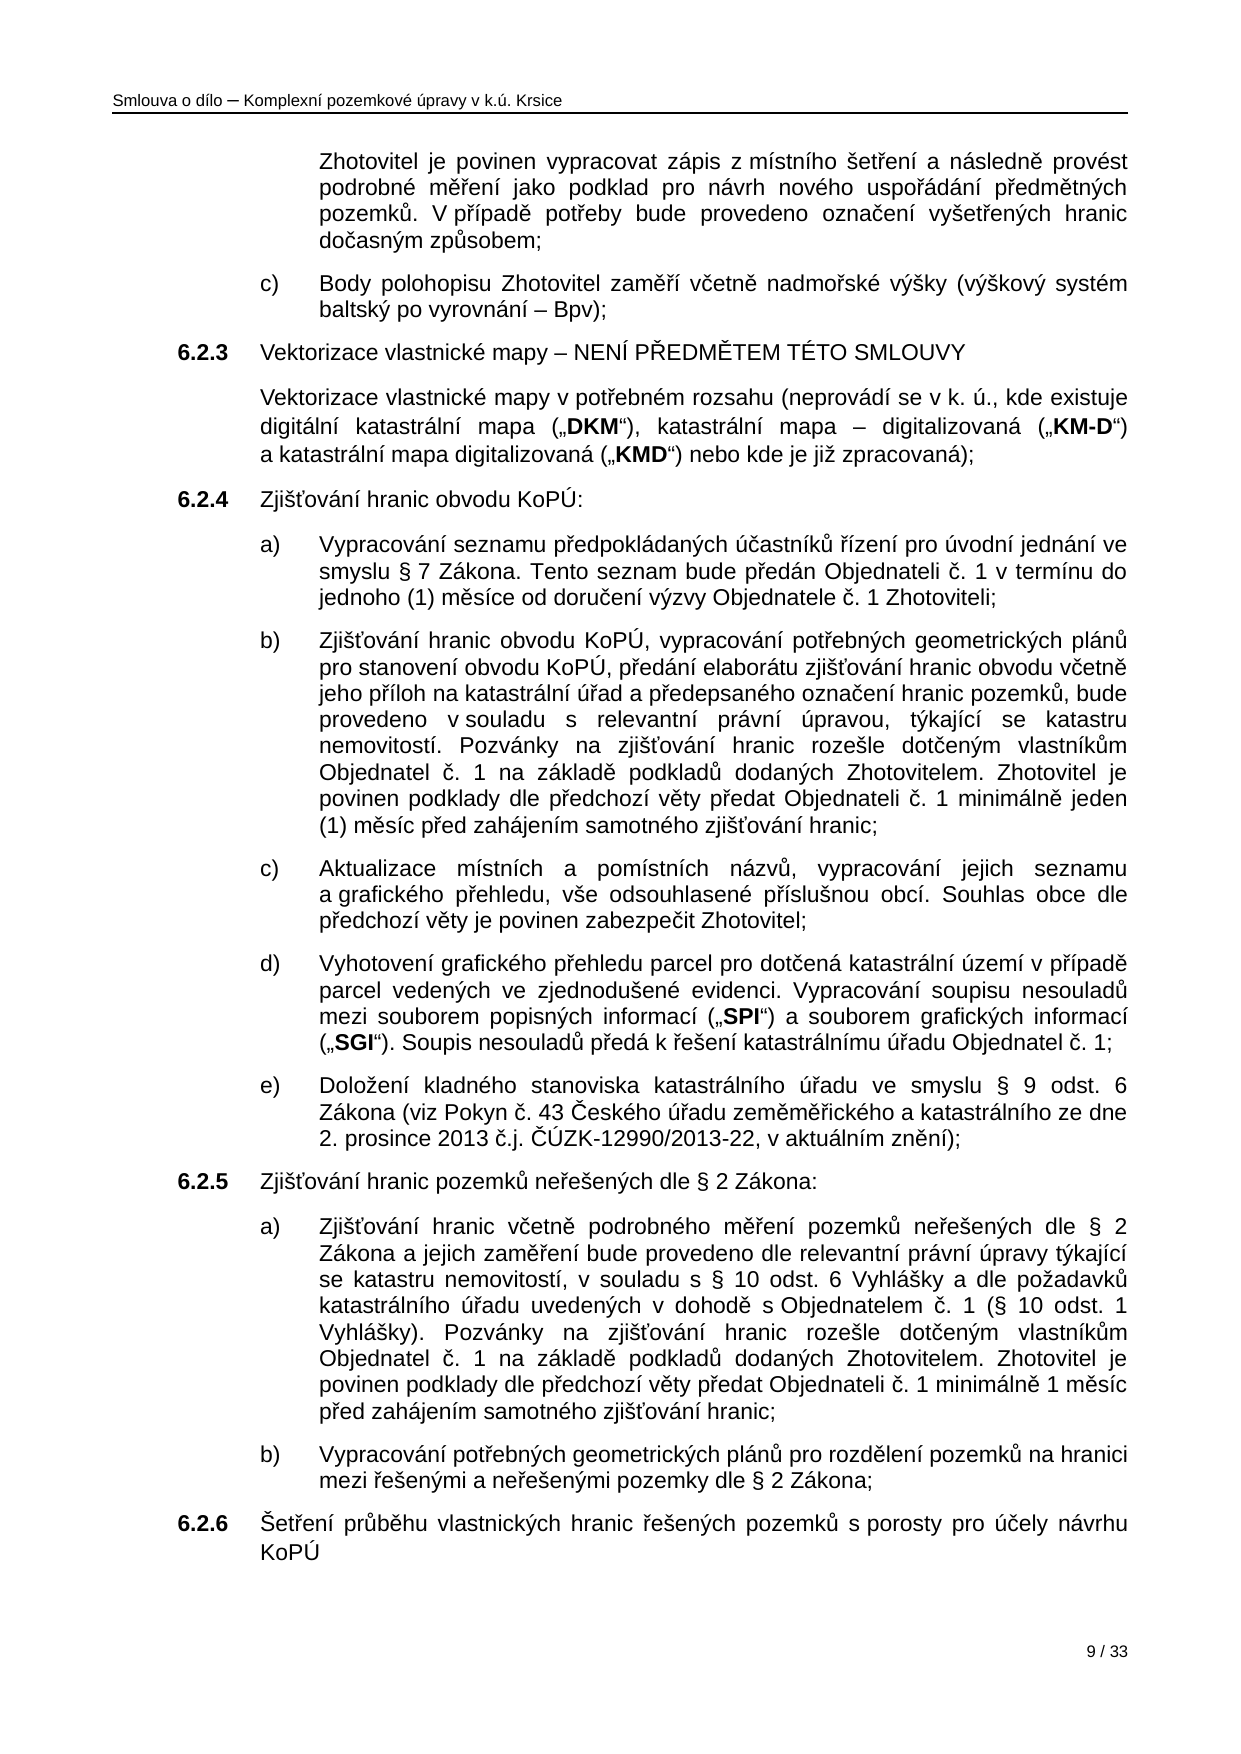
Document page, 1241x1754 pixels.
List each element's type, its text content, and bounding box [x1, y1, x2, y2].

text Vektorizace vlastnické mapy – NENÍ PŘEDMĚTEM TÉTO SMLOUVY [177, 339, 1128, 366]
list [260, 148, 1128, 253]
text Šetření průběhu vlastnických hranic řešených pozemků s porosty pro účely návrhu KoPÚ [177, 1510, 1128, 1565]
list Vypracování potřebných geometrických plánů pro rozdělení pozemků na hranici mezi řešenými a neřešenými pozemky dle § 2 Zákona; [260, 1441, 1128, 1493]
list Vypracování seznamu předpokládaných účastníků řízení pro úvodní jednání ve smyslu § 7 Zákona. Tento seznam bude předán Objednateli č. 1 v termínu do jednoho (1) měsíce od doručení výzvy Objednatele č. 1 Zhotoviteli; [260, 531, 1128, 610]
list Vektorizace vlastnické mapy v potřebném rozsahu (neprovádí se v k. ú., kde existuje digitální katastrální mapa („DKM“), katastrální mapa – digitalizovaná („KM-D“) a katastrální mapa digitalizovaná („KMD“) nebo kde je již zpracovaná); [260, 384, 1128, 467]
list Vyhotovení grafického přehledu parcel pro dotčená katastrální území v případě parcel vedených ve zjednodušené evidenci. Vypracování soupisu nesouladů mezi souborem popisných informací („SPI“) a souborem grafických informací („SGI“). Soupis nesouladů předá k řešení katastrálnímu úřadu Objednatel č. 1; [260, 950, 1128, 1056]
list Doložení kladného stanoviska katastrálního úřadu ve smyslu § 9 odst. 6 Zákona (viz Pokyn č. 43 Českého úřadu zeměměřického a katastrálního ze dne 2. prosince 2013 č.j. ČÚZK-12990/2013-22, v aktuálním znění); [260, 1072, 1128, 1151]
list Body polohopisu Zhotovitel zaměří včetně nadmořské výšky (výškový systém baltský po vyrovnání – Bpv); [260, 270, 1128, 322]
text Zjišťování hranic pozemků neřešených dle § 2 Zákona: [177, 1168, 1128, 1194]
list Zjišťování hranic obvodu KoPÚ, vypracování potřebných geometrických plánů pro stanovení obvodu KoPÚ, předání elaborátu zjišťování hranic obvodu včetně jeho příloh na katastrální úřad a předepsaného označení hranic pozemků, bude provedeno v souladu s relevantní právní úpravou, týkající se katastru nemovitostí. Pozvánky na zjišťování hranic rozešle dotčeným vlastníkům Objednatel č. 1 na základě podkladů dodaných Zhotovitelem. Zhotovitel je povinen podklady dle předchozí věty předat Objednateli č. 1 minimálně jeden (1) měsíc před zahájením samotného zjišťování hranic; [260, 627, 1128, 838]
list Zjišťování hranic včetně podrobného měření pozemků neřešených dle § 2 Zákona a jejich zaměření bude provedeno dle relevantní právní úpravy týkající se katastru nemovitostí, v souladu s § 10 odst. 6 Vyhlášky a dle požadavků katastrálního úřadu uvedených v dohodě s Objednatelem č. 1 (§ 10 odst. 1 Vyhlášky). Pozvánky na zjišťování hranic rozešle dotčeným vlastníkům Objednatel č. 1 na základě podkladů dodaných Zhotovitelem. Zhotovitel je povinen podklady dle předchozí věty předat Objednateli č. 1 minimálně 1 měsíc před zahájením samotného zjišťování hranic; [260, 1213, 1128, 1424]
list Aktualizace místních a pomístních názvů, vypracování jejich seznamu a grafického přehledu, vše odsouhlasené příslušnou obcí. Souhlas obce dle předchozí věty je povinen zabezpečit Zhotovitel; [260, 854, 1128, 934]
text Zjišťování hranic obvodu KoPÚ: [177, 486, 1128, 513]
